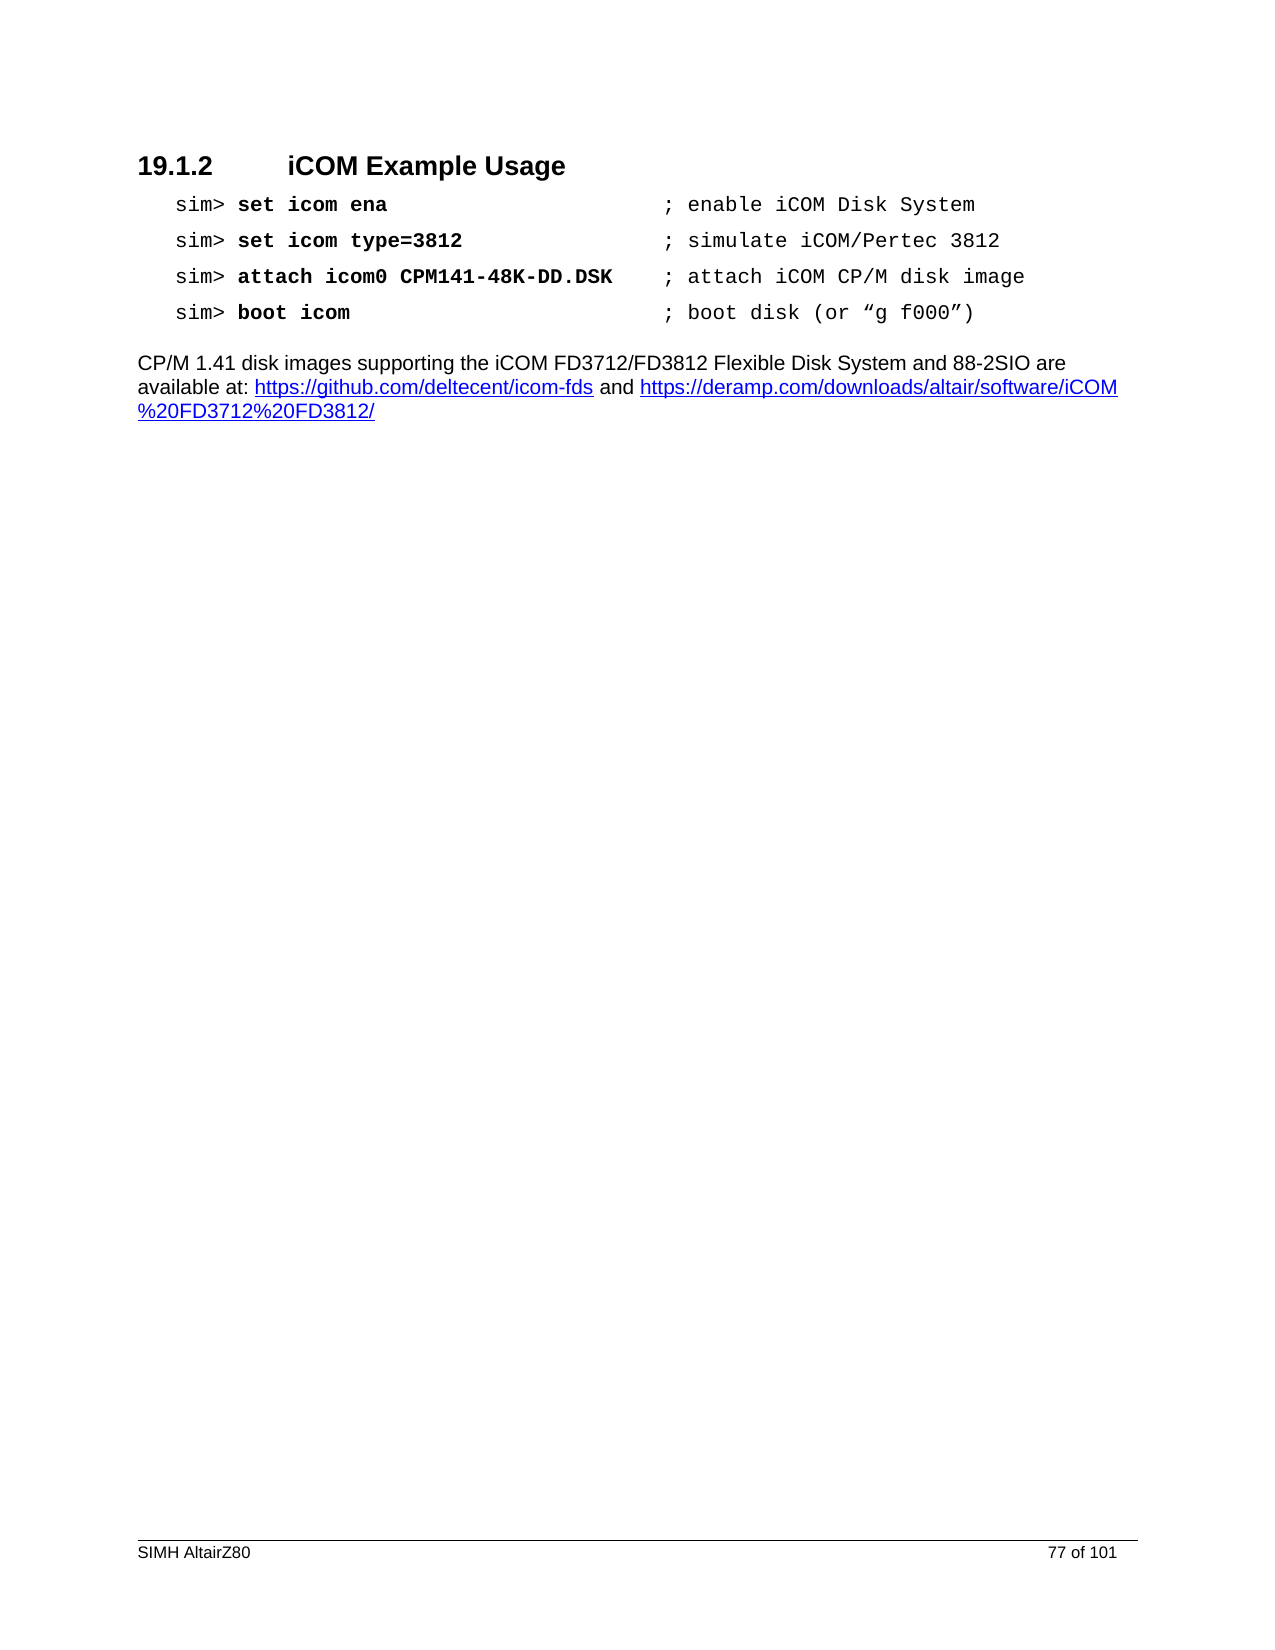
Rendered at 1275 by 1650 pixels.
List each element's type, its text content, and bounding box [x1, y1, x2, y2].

subtitle iCOM Example Usage [137, 150, 1138, 181]
text sim> set icom ena ; enable iCOM Disk System [175, 194, 1138, 217]
text sim> attach icom0 CPM141-48K-DD.DSK ; attach iCOM CP/M disk image [175, 266, 1138, 290]
text sim> set icom type=3812 ; simulate iCOM/Pertec 3812 [175, 230, 1138, 253]
text CP/M 1.41 disk images supporting the iCOM FD3712/FD3812 Flexible Disk System and 88-2SIO are available at: https://github.com/deltecent/icom-fds and https://deramp.com/downloads/altair/software/iCOM%20FD3712%20FD3812/ [137, 351, 1138, 423]
text sim> boot icom ; boot disk (or “g f000”) [175, 302, 1138, 326]
